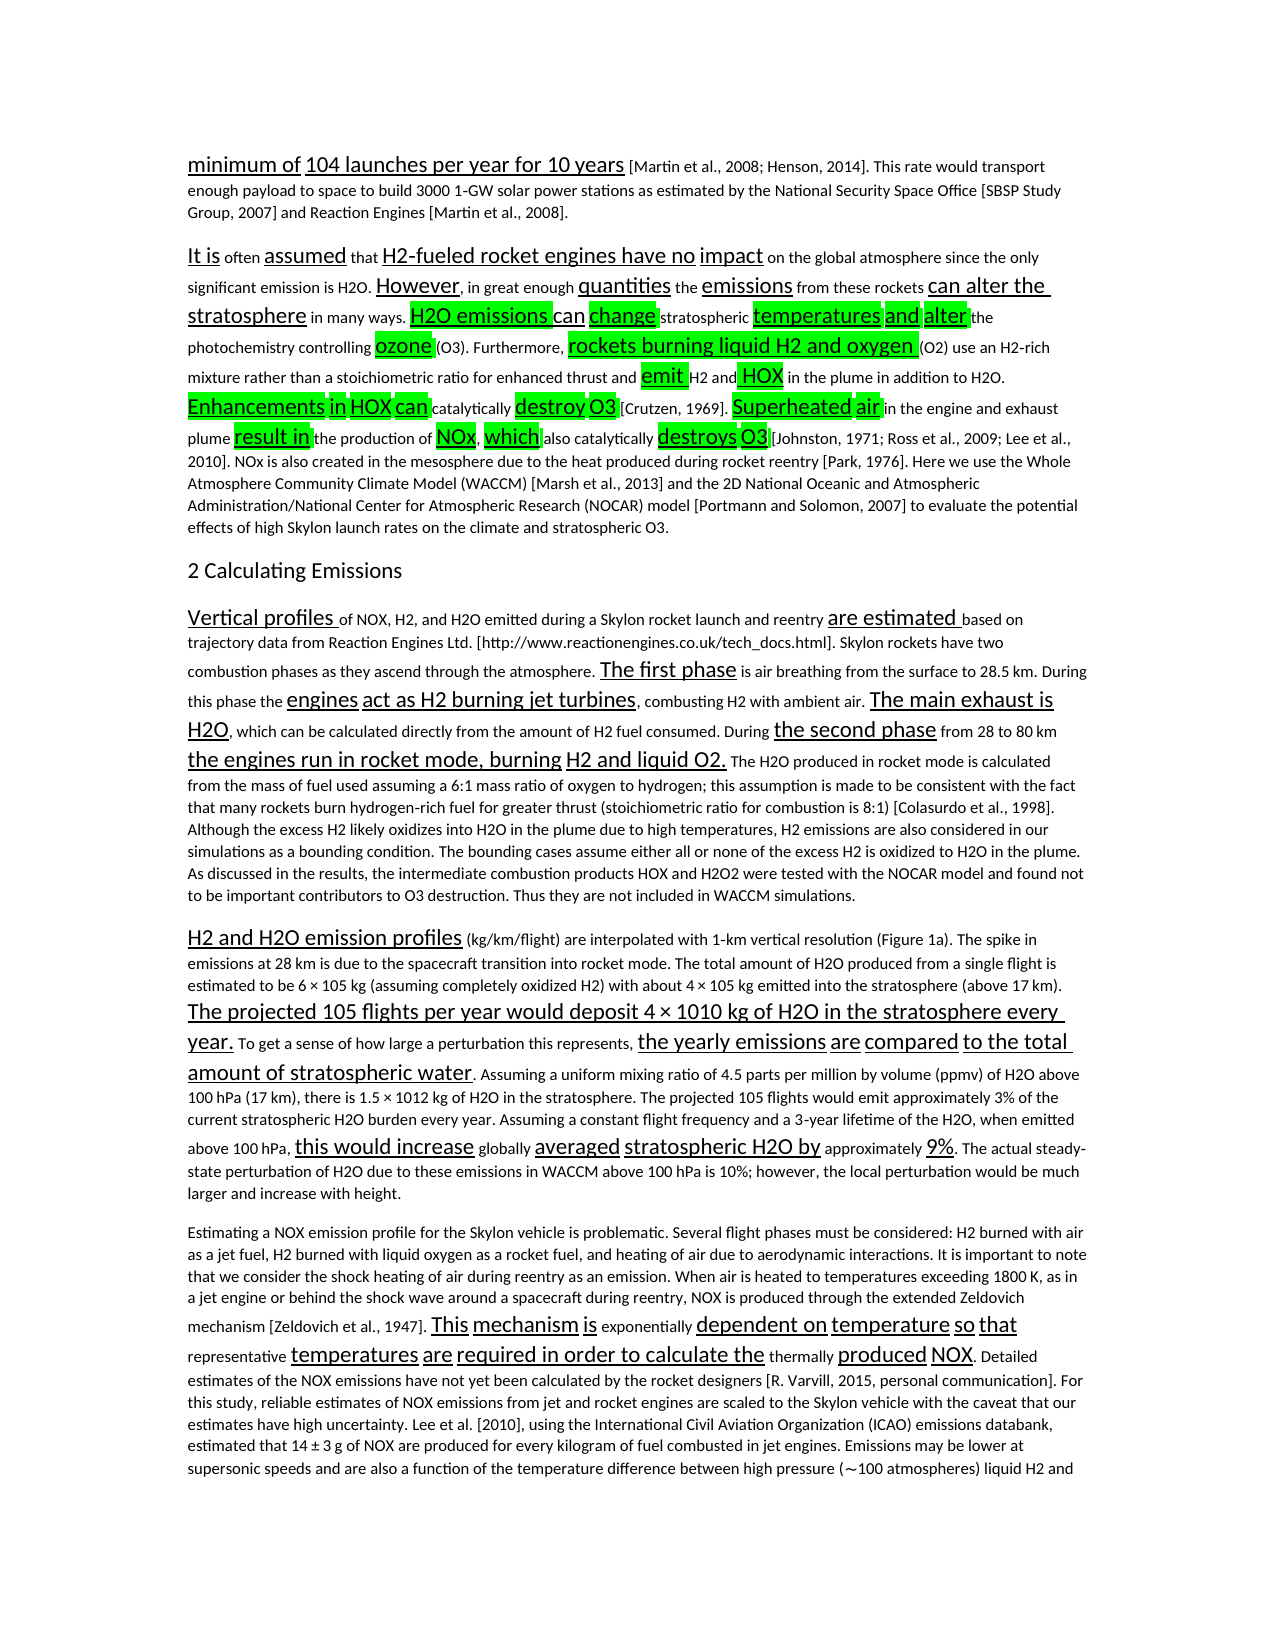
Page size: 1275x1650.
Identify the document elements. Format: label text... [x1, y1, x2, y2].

text H2 and H2O emission profiles (kg/km/flight) are interpolated with 1‐km vertical resolution (Figure 1a). The spike in emissions at 28 km is due to the spacecraft transition into rocket mode. The total amount of H2O produced from a single flight is estimated to be 6 × 105 kg (assuming completely oxidized H2) with about 4 × 105 kg emitted into the stratosphere (above 17 km). The projected 105 flights per year would deposit 4 × 1010 kg of H2O in the stratosphere every year. To get a sense of how large a perturbation this represents, the yearly emissions are compared to the total amount of stratospheric water. Assuming a uniform mixing ratio of 4.5 parts per million by volume (ppmv) of H2O above 100 hPa (17 km), there is 1.5 × 1012 kg of H2O in the stratosphere. The projected 105 flights would emit approximately 3% of the current stratospheric H2O burden every year. Assuming a constant flight frequency and a 3‐year lifetime of the H2O, when emitted above 100 hPa, this would increase globally averaged stratospheric H2O by approximately 9%. The actual steady‐state perturbation of H2O due to these emissions in WACCM above 100 hPa is 10%; however, the local perturbation would be much larger and increase with height. [187, 923, 1087, 1204]
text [187, 150, 1087, 222]
text It is often assumed that H2‐fueled rocket engines have no impact on the global atmosphere since the only significant emission is H2O. However, in great enough quantities the emissions from these rockets can alter the stratosphere in many ways. H2O emissions can change stratospheric temperatures and alter the photochemistry controlling ozone (O3). Furthermore, rockets burning liquid H2 and oxygen (O2) use an H2‐rich mixture rather than a stoichiometric ratio for enhanced thrust and emit H2 and HOX in the plume in addition to H2O. Enhancements in HOX can catalytically destroy O3 [Crutzen, 1969]. Superheated air in the engine and exhaust plume result in the production of NOx, which also catalytically destroys O3 [Johnston, 1971; Ross et al., 2009; Lee et al., 2010]. NOx is also created in the mesosphere due to the heat produced during rocket reentry [Park, 1976]. Here we use the Whole Atmosphere Community Climate Model (WACCM) [Marsh et al., 2013] and the 2D National Oceanic and Atmospheric Administration/National Center for Atmospheric Research (NOCAR) model [Portmann and Solomon, 2007] to evaluate the potential effects of high Skylon launch rates on the climate and stratospheric O3. [187, 240, 1087, 538]
text Vertical profiles of NOX, H2, and H2O emitted during a Skylon rocket launch and reentry are estimated based on trajectory data from Reaction Engines Ltd. [http://www.reactionengines.co.uk/tech_docs.html]. Skylon rockets have two combustion phases as they ascend through the atmosphere. The first phase is air breathing from the surface to 28.5 km. During this phase the engines act as H2 burning jet turbines, combusting H2 with ambient air. The main exhaust is H2O, which can be calculated directly from the amount of H2 fuel consumed. During the second phase from 28 to 80 km the engines run in rocket mode, burning H2 and liquid O2. The H2O produced in rocket mode is calculated from the mass of fuel used assuming a 6:1 mass ratio of oxygen to hydrogen; this assumption is made to be consistent with the fact that many rockets burn hydrogen‐rich fuel for greater thrust (stoichiometric ratio for combustion is 8:1) [Colasurdo et al., 1998]. Although the excess H2 likely oxidizes into H2O in the plume due to high temperatures, H2 emissions are also considered in our simulations as a bounding condition. The bounding cases assume either all or none of the excess H2 is oxidized to H2O in the plume. As discussed in the results, the intermediate combustion products HOX and H2O2 were tested with the NOCAR model and found not to be important contributors to O3 destruction. Thus they are not included in WACCM simulations. [187, 603, 1087, 905]
text 2 Calculating Emissions [187, 556, 1087, 584]
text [187, 1222, 1087, 1478]
